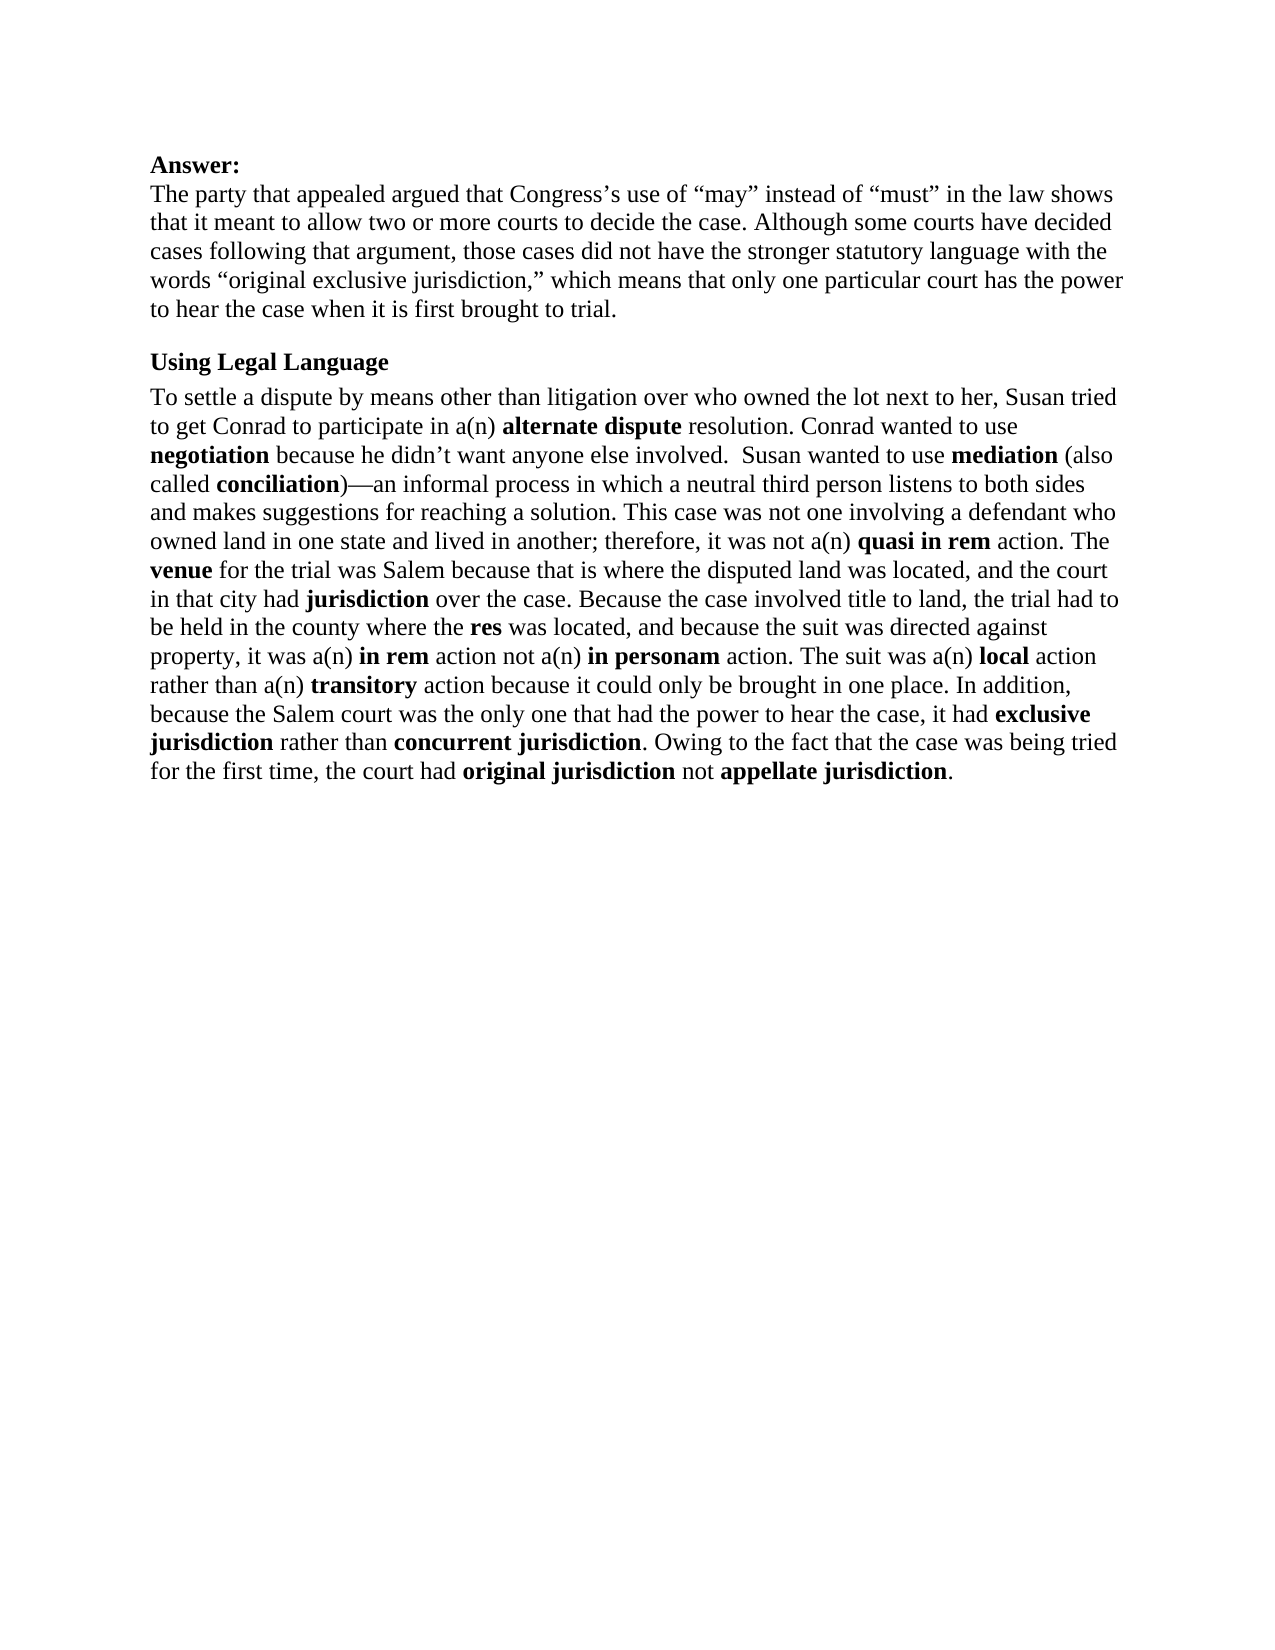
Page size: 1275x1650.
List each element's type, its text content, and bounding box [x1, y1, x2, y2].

subtitle Using Legal Language [150, 347, 1125, 376]
text The party that appealed argued that Congress’s use of “may” instead of “must” in the law shows that it meant to allow two or more courts to decide the case. Although some courts have decided cases following that argument, those cases did not have the stronger statutory language with the words “original exclusive jurisdiction,” which means that only one particular court has the power to hear the case when it is first brought to trial. [150, 179, 1125, 322]
text To settle a dispute by means other than litigation over who owned the lot next to her, Susan tried to get Conrad to participate in a(n) alternate dispute resolution. Conrad wanted to use negotiation because he didn’t want anyone else involved. Susan wanted to use mediation (also called conciliation)—an informal process in which a neutral third person listens to both sides and makes suggestions for reaching a solution. This case was not one involving a defendant who owned land in one state and lived in another; therefore, it was not a(n) quasi in rem action. The venue for the trial was because that is where the disputed land was located, and the court in that city had jurisdiction over the case. Because the case involved title to land, the trial had to be held in the county where the res was located, and because the suit was directed against property, it was a(n) in rem action not a(n) in personam action. The suit was a(n) local action rather than a(n) transitory action because it could only be brought in one place. In addition, because the court was the only one that had the power to hear the case, it had exclusive jurisdiction rather than concurrent jurisdiction. Owing to the fact that the case was being tried for the first time, the court had original jurisdiction not appellate jurisdiction. [150, 382, 1125, 785]
text Answer: [150, 150, 1125, 179]
